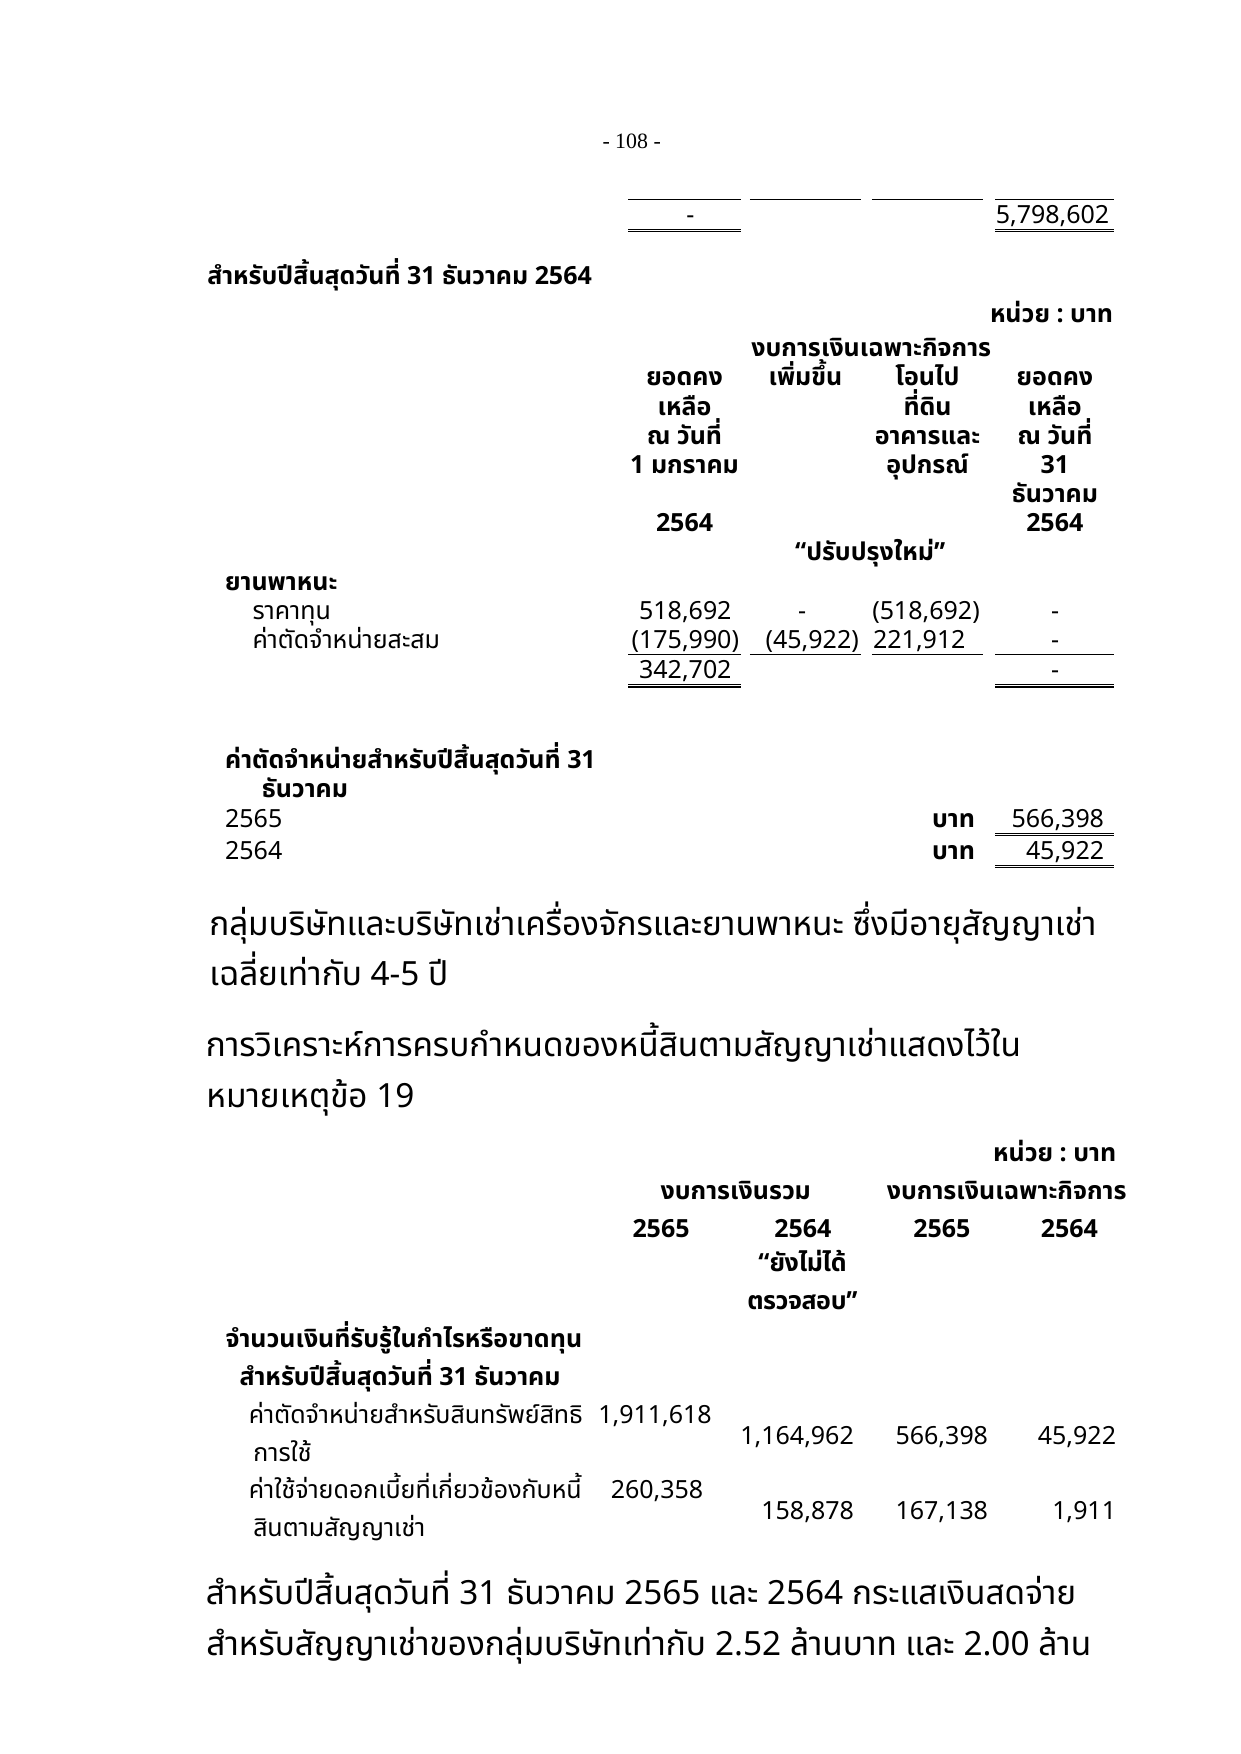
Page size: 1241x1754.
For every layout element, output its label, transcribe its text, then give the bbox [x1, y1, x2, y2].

text กลุ่มบริษัทและบริษัทเช่าเครื่องจักรและยานพาหนะ ซึ่งมีอายุสัญญาเช่าเฉลี่ยเท่ากับ 4-5 ปี [209, 899, 1108, 1001]
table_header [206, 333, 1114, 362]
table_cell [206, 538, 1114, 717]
text หน่วย : บาท [207, 295, 1113, 333]
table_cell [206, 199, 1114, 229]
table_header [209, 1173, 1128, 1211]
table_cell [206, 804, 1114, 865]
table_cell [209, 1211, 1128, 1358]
text การวิเคราะห์การครบกำหนดของหนี้สินตามสัญญาเช่าแสดงไว้ในหมายเหตุข้อ 19 [206, 1021, 1107, 1122]
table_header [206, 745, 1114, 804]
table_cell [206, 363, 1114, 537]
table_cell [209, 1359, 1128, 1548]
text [206, 1569, 1122, 1670]
text สำหรับปีสิ้นสุดวันที่ 31 ธันวาคม 2564 [207, 257, 1113, 295]
text หน่วย : บาท [187, 1135, 1116, 1173]
